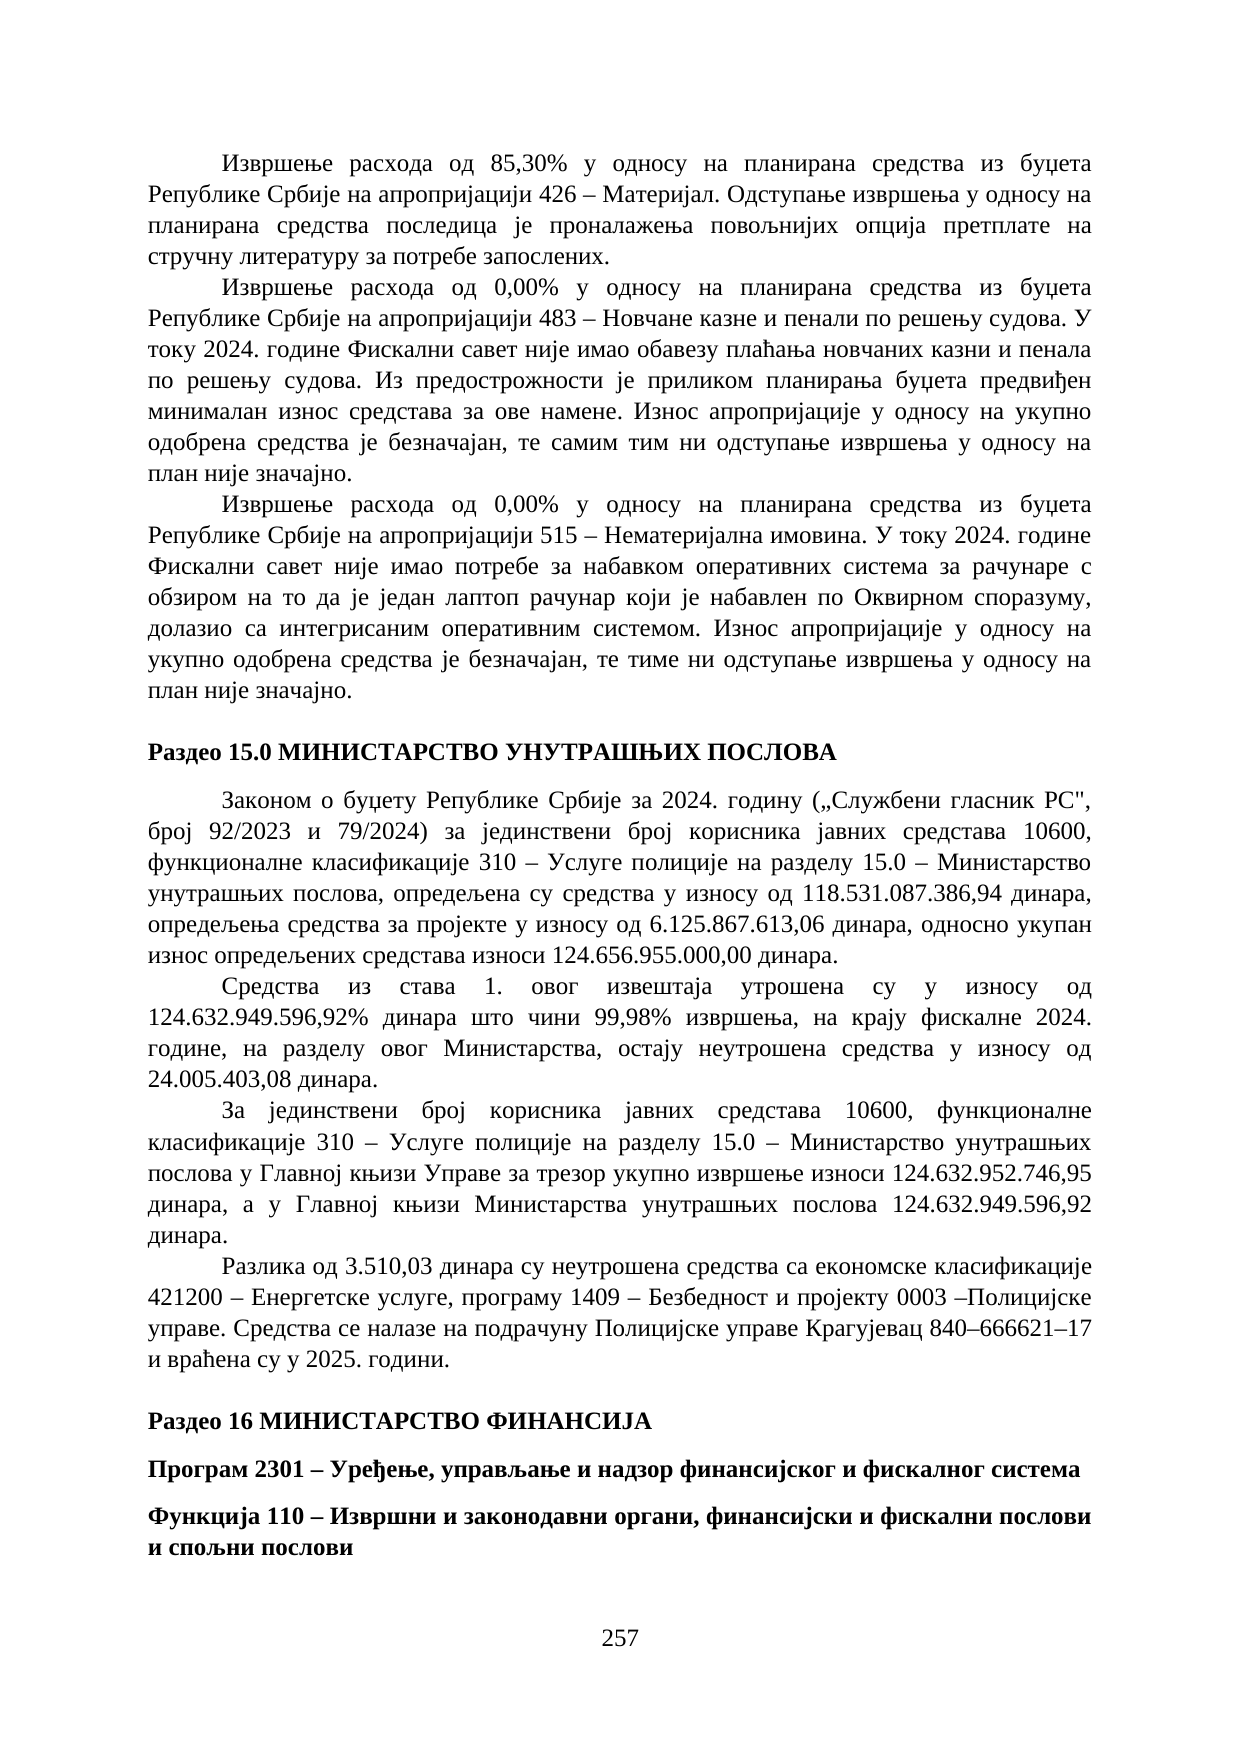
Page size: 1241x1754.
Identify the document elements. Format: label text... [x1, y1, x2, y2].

text Средства из става 1. овог извештаја утрошена су у износу од 124.632.949.596,92% динара што чини 99,98% извршења, на крају фискалне 2024. године, на разделу овог Министарства, остају неутрошена средства у износу од 24.005.403,08 динара. [148, 971, 1093, 1093]
text Функција 110 – Извршни и законодавни органи, финансијски и фискални послови и спољни послови [148, 1501, 1093, 1561]
text Раздео 15.0 МИНИСТАРСТВО УНУТРАШЊИХ ПОСЛОВА [148, 737, 1093, 766]
text Извршење расхода од 85,30% у односу на планирана средства из буџета Републике Србије на апропријацији 426 – Материјал. Одступање извршења у односу на планирана средства последица је проналажења повољнијих опција претплате на стручну литературу за потребе запослених. [148, 148, 1093, 269]
text За јединствени број корисника јавних средстава 10600, функционалне класификације 310 – Услуге полиције на разделу 15.0 – Министарство унутрашњих послова у Главној књизи Управе за трезор укупно извршење износи 124.632.952.746,95 динара, а у Главној књизи Министарства унутрашњих послова 124.632.949.596,92 динара. [148, 1096, 1093, 1248]
text Извршење расхода од 0,00% у односу на планирана средства из буџета Републике Србије на апропријацији 515 – Нематеријална имовина. У току 2024. године Фискални савет није имао потребе за набавком оперативних система за рачунаре с обзиром на то да је један лаптоп рачунар који је набавлен по Оквирном споразуму, долазио са интегрисаним оперативним системом. Износ апропријације у односу на укупно одобрена средства је безначајан, те тиме ни одступање извршења у односу на план није значајно. [148, 489, 1093, 704]
text Раздео 16 МИНИСТАРСТВО ФИНАНСИЈА [148, 1406, 1093, 1435]
text Програм 2301 – Уређење, управљање и надзор финансијског и фискалног система [148, 1454, 1093, 1482]
text Извршење расхода од 0,00% у односу на планирана средства из буџета Републике Србије на апропријацији 483 – Новчане казне и пенали по решењу судова. У току 2024. године Фискални савет није имао обавезу плаћања новчаних казни и пенала по решењу судова. Из предострожности је приликом планирања буџета предвиђен минималан износ средстава за ове намене. Износ апропријације у односу на укупно одобрена средства је безначајан, те самим тим ни одступање извршења у односу на план није значајно. [148, 272, 1093, 487]
text Разлика од 3.510,03 динара су неутрошена средства са економске класификације 421200 – Енергетске услуге, програму 1409 – Безбедност и пројекту 0003 –Полицијске управе. Средства се налазе на подрачуну Полицијске управе Крагујевац 840–666621–17 и враћена су у 2025. години. [148, 1251, 1093, 1373]
text Законом о буџету Републике Србије за 2024. годину („Службени гласник РС", број 92/2023 и 79/2024) за јединствени број корисника јавних средстава 10600, функционалне класификације 310 – Услуге полиције на разделу 15.0 – Министарство унутрашњих послова, опредељена су средства у износу од 118.531.087.386,94 динара, опредељења средства за пројекте у износу од 6.125.867.613,06 динара, односно укупан износ опредељених средстава износи 124.656.955.000,00 динара. [148, 785, 1093, 969]
